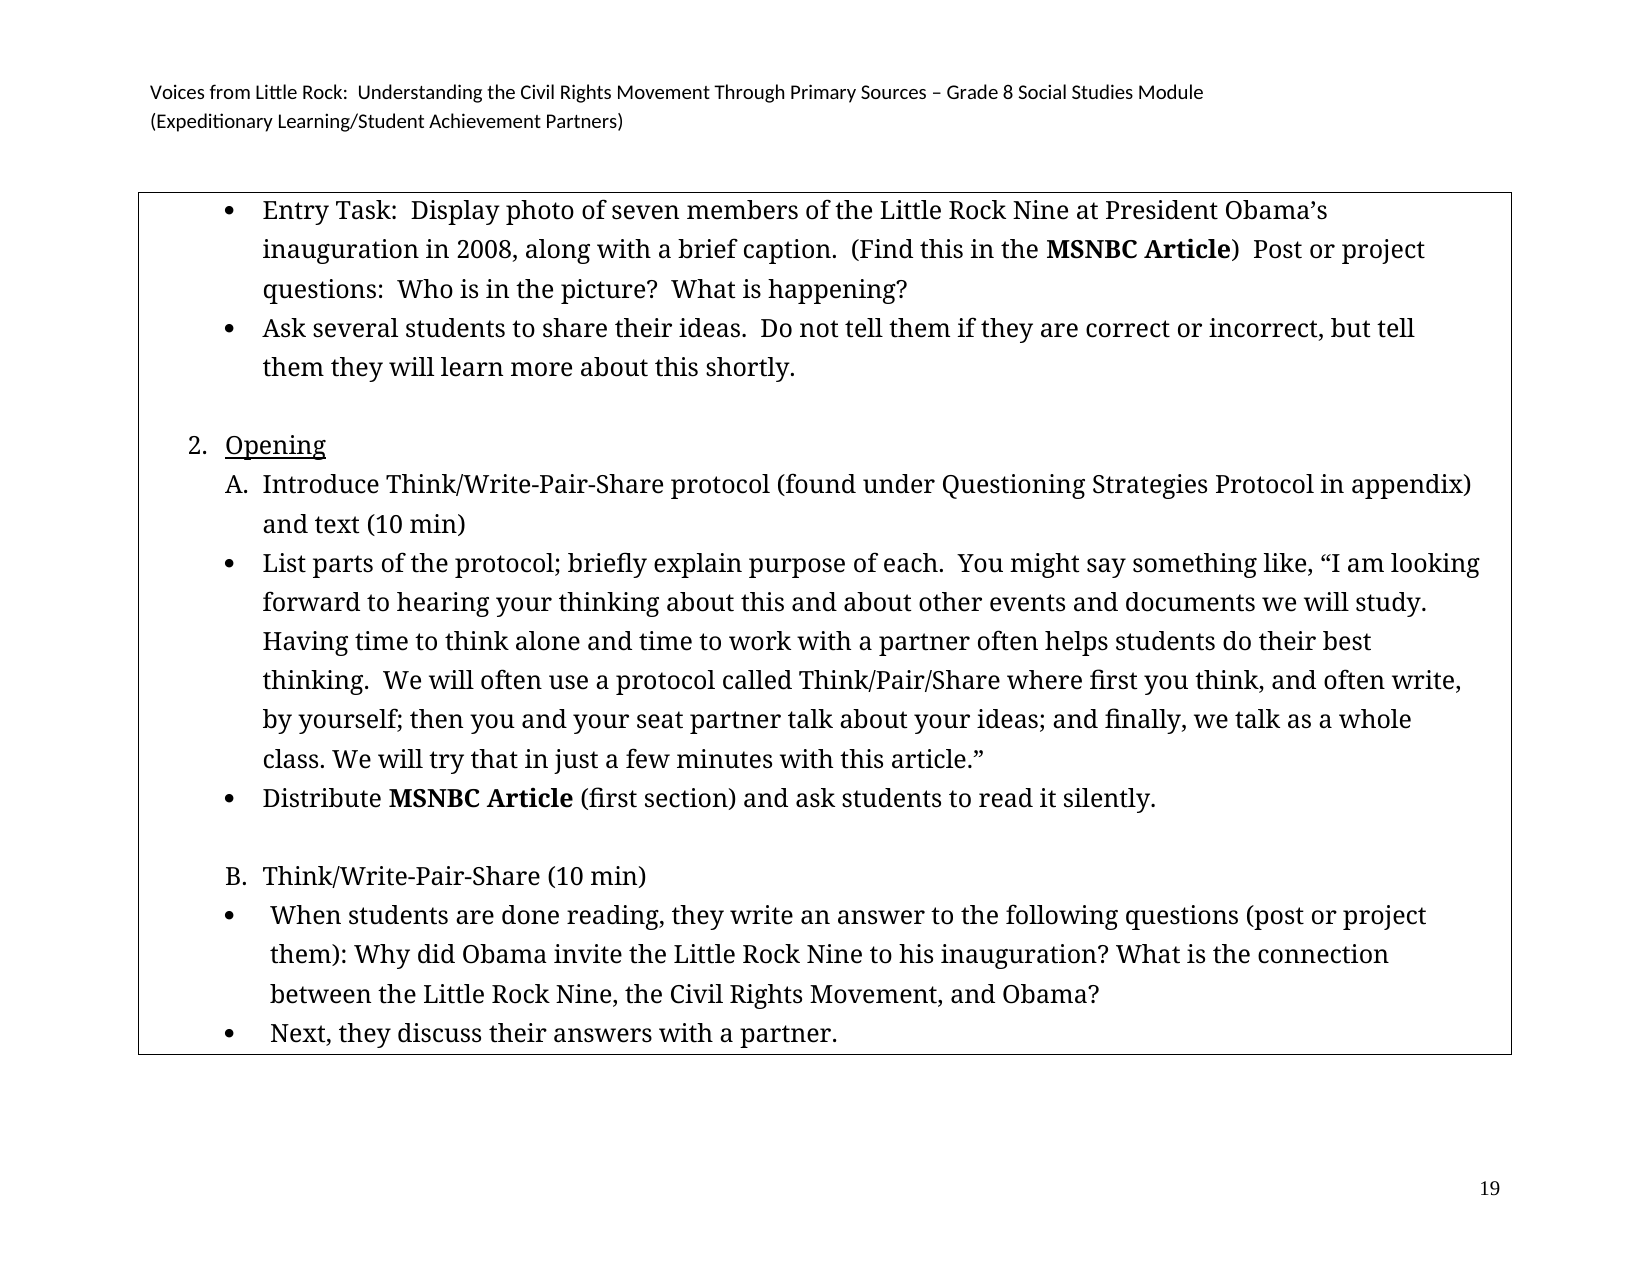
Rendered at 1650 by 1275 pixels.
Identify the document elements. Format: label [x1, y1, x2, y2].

table_cell [139, 193, 1511, 1053]
